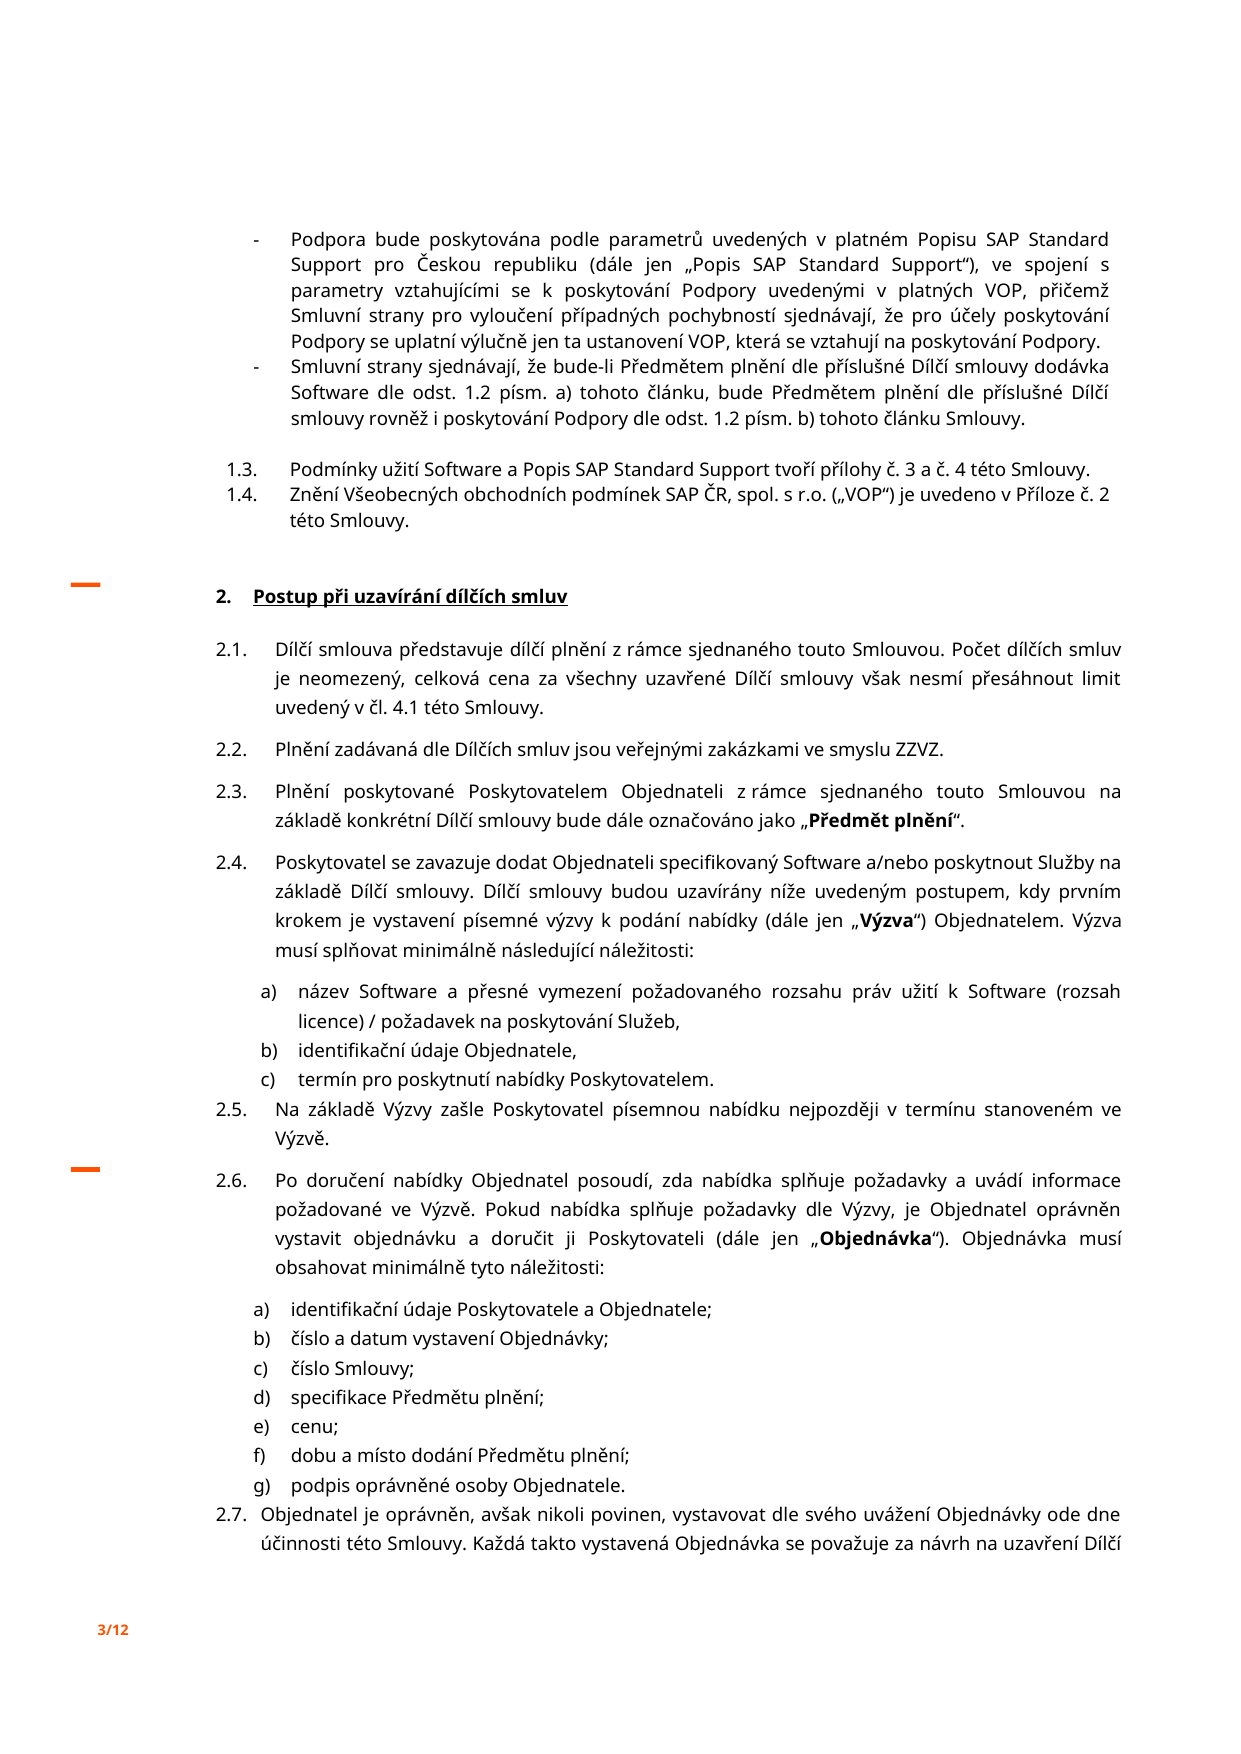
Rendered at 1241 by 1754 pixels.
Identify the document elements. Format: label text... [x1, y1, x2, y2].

list číslo Smlouvy; [253, 1355, 1122, 1381]
list cenu; [253, 1413, 1122, 1439]
list číslo a datum vystavení Objednávky; [253, 1326, 1122, 1351]
list Dílčí smlouva představuje dílčí plnění z rámce sjednaného touto Smlouvou. Počet dílčích smluv je neomezený, celková cena za všechny uzavřené Dílčí smlouvy však nesmí přesáhnout limit uvedený v čl. 4.1 této Smlouvy. [216, 636, 1122, 720]
list identifikační údaje Poskytovatele a Objednatele; [253, 1296, 1122, 1322]
list Podpora bude poskytována podle parametrů uvedených v platném Popisu SAP Standard Support pro Českou republiku (dále jen „Popis SAP Standard Support“), ve spojení s parametry vztahujícími se k poskytování Podpory uvedenými v platných VOP, přičemž Smluvní strany pro vyloučení případných pochybností sjednávají, že pro účely poskytování Podpory se uplatní výlučně jen ta ustanovení VOP, která se vztahují na poskytování Podpory. [253, 226, 1110, 354]
list Po doručení nabídky Objednatel posoudí, zda nabídka splňuje požadavky a uvádí informace požadované ve Výzvě. Pokud nabídka splňuje požadavky dle Výzvy, je Objednatel oprávněn vystavit objednávku a doručit ji Poskytovateli (dále jen „Objednávka“). Objednávka musí obsahovat minimálně tyto náležitosti: [216, 1167, 1122, 1280]
list Znění Všeobecných obchodních podmínek SAP ČR, spol. s r.o. („VOP“) je uvedeno v Příloze č. 2 této Smlouvy. [226, 481, 1110, 532]
list termín pro poskytnutí nabídky Poskytovatelem. [260, 1067, 1122, 1092]
list identifikační údaje Objednatele, [260, 1037, 1122, 1063]
list Plnění poskytované Poskytovatelem Objednateli z rámce sjednaného touto Smlouvou na základě konkrétní Dílčí smlouvy bude dále označováno jako „Předmět plnění“. [216, 778, 1122, 833]
list název Software a přesné vymezení požadovaného rozsahu práv užití k Software (rozsah licence) / požadavek na poskytování Služeb, [260, 979, 1122, 1033]
list podpis oprávněné osoby Objednatele. [253, 1472, 1122, 1498]
list Na základě Výzvy zašle Poskytovatel písemnou nabídku nejpozději v termínu stanoveném ve Výzvě. [216, 1096, 1122, 1151]
list Poskytovatel se zavazuje dodat Objednateli specifikovaný Software a/nebo poskytnout Služby na základě Dílčí smlouvy. Dílčí smlouvy budou uzavírány níže uvedeným postupem, kdy prvním krokem je vystavení písemné výzvy k podání nabídky (dále jen „Výzva“) Objednatelem. Výzva musí splňovat minimálně následující náležitosti: [216, 849, 1122, 962]
list specifikace Předmětu plnění; [253, 1384, 1122, 1410]
list Smluvní strany sjednávají, že bude-li Předmětem plnění dle příslušné Dílčí smlouvy dodávka Software dle odst. 1.2 písm. a) tohoto článku, bude Předmětem plnění dle příslušné Dílčí smlouvy rovněž i poskytování Podpory dle odst. 1.2 písm. b) tohoto článku Smlouvy. [253, 354, 1110, 430]
list Plnění zadávaná dle Dílčích smluv jsou veřejnými zakázkami ve smyslu ZZVZ. [216, 736, 1122, 762]
list dobu a místo dodání Předmětu plnění; [253, 1443, 1122, 1468]
subtitle Postup při uzavírání dílčích smluv [216, 583, 1122, 608]
list Podmínky užití Software a Popis SAP Standard Support tvoří přílohy č. 3 a č. 4 této Smlouvy. [226, 456, 1110, 481]
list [216, 1501, 1122, 1556]
